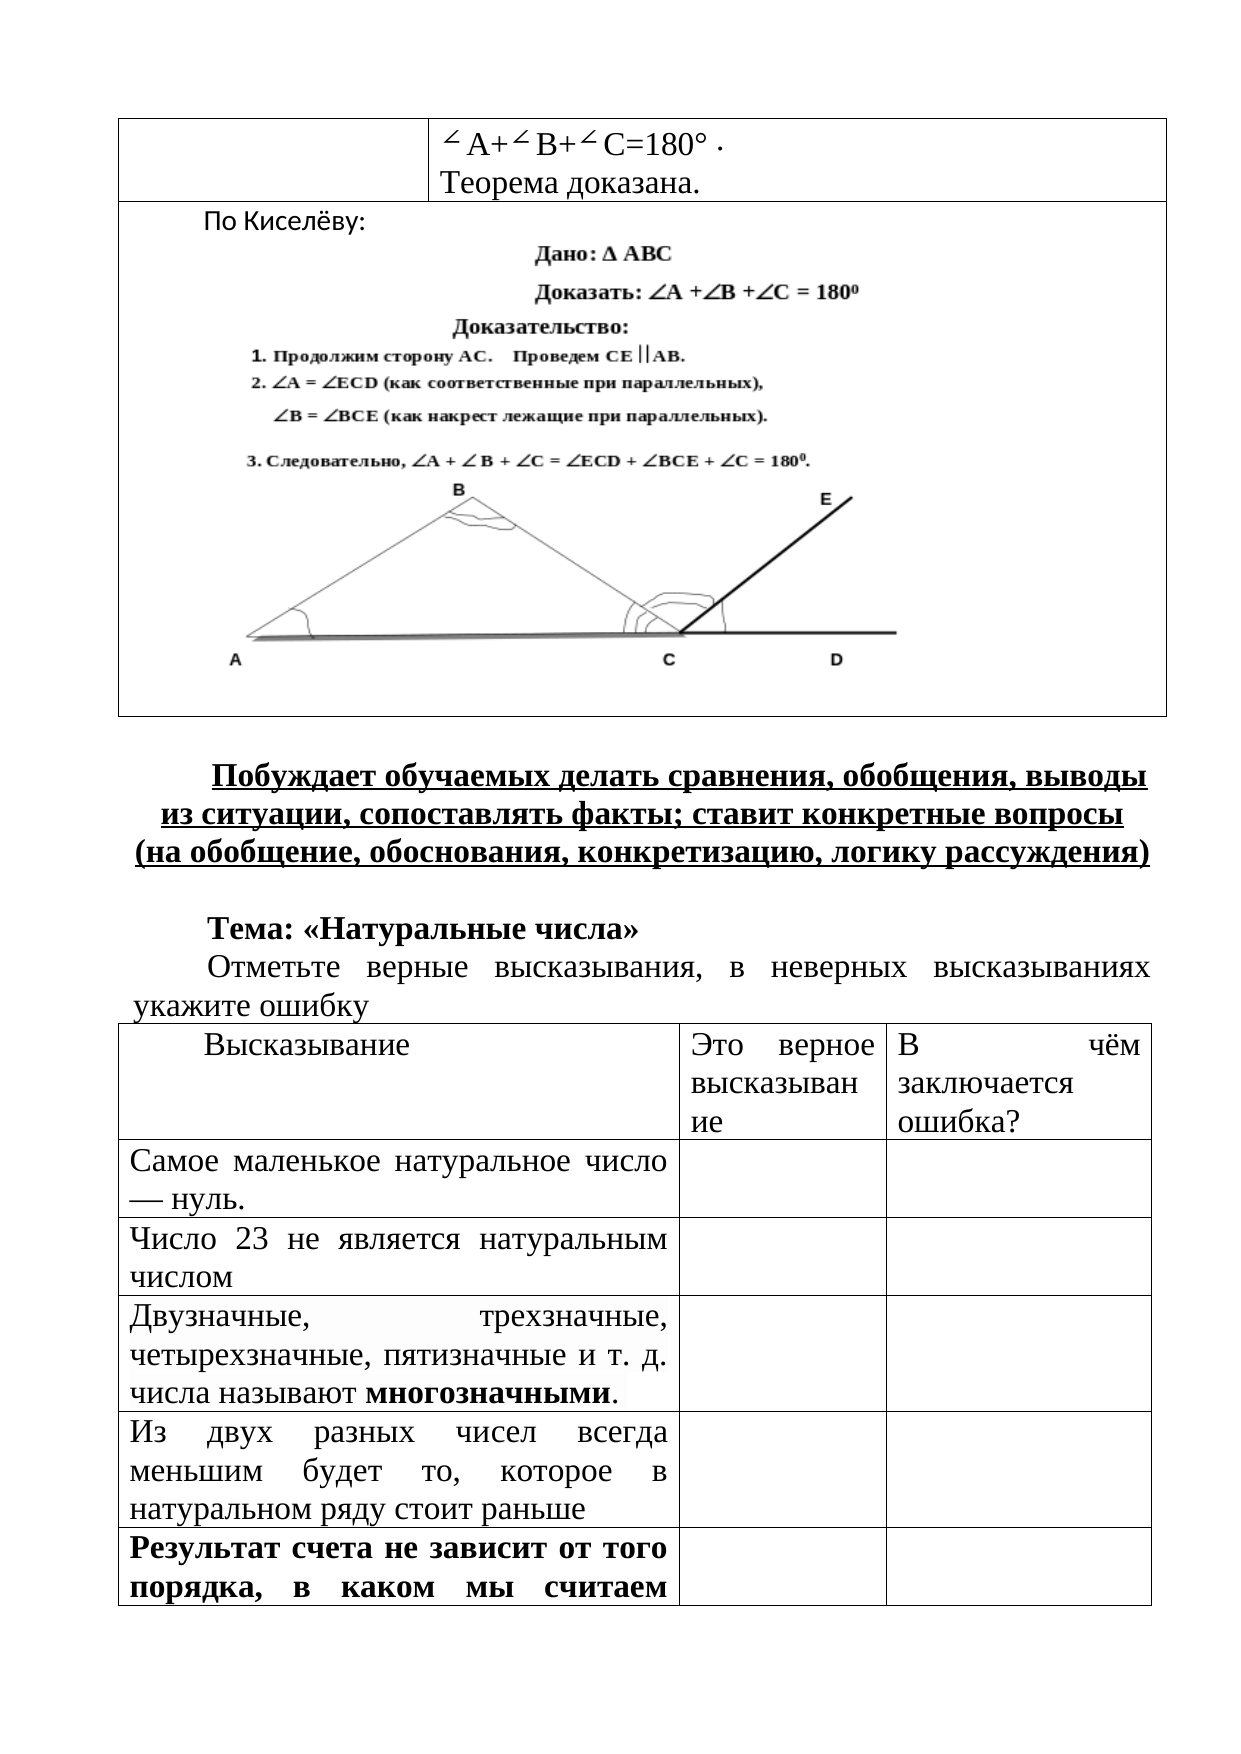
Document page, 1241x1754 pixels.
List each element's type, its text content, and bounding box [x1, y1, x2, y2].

table_cell [680, 1296, 886, 1411]
table_cell [887, 1412, 1151, 1527]
table_cell Самое маленькое натуральное число — нуль. [254, 1140, 679, 1217]
table_cell [680, 1412, 886, 1527]
text Побуждает обучаемых делать сравнения, обобщения, выводы из ситуации, сопоставлять факты; ставит конкретные вопросы (на обобщение, обоснования, конкретизацию, логику рассуждения) [133, 755, 1152, 870]
table_header [119, 119, 428, 201]
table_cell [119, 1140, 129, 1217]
table_cell [680, 1528, 886, 1604]
table_cell [680, 1140, 886, 1217]
table_header В чём заключается ошибка? [887, 1024, 1151, 1139]
table_cell Двузначные, трехзначные, четырехзначные, пятизначные и т. д. числа называют многозначными. [119, 1296, 679, 1411]
text Тема: «Натуральные числа» [133, 908, 1152, 947]
table_header Высказывание [119, 1024, 679, 1139]
table_cell [887, 1140, 1151, 1217]
table_cell Из двух разных чисел всегда меньшим будет то, которое в натуральном ряду стоит раньше [119, 1412, 679, 1527]
text Отметьте верные высказывания, в неверных высказываниях укажите ошибку [133, 947, 1152, 1023]
table_cell [680, 1218, 886, 1295]
table_cell По Киселёву: [119, 202, 1166, 716]
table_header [429, 119, 1166, 201]
table_cell [887, 1296, 1151, 1411]
table_header Это верное высказывание [680, 1024, 886, 1139]
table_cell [119, 1528, 679, 1604]
table_cell [887, 1528, 1151, 1604]
table_cell [887, 1218, 1151, 1295]
table_cell Число 23 не является натуральным числом [119, 1218, 679, 1295]
